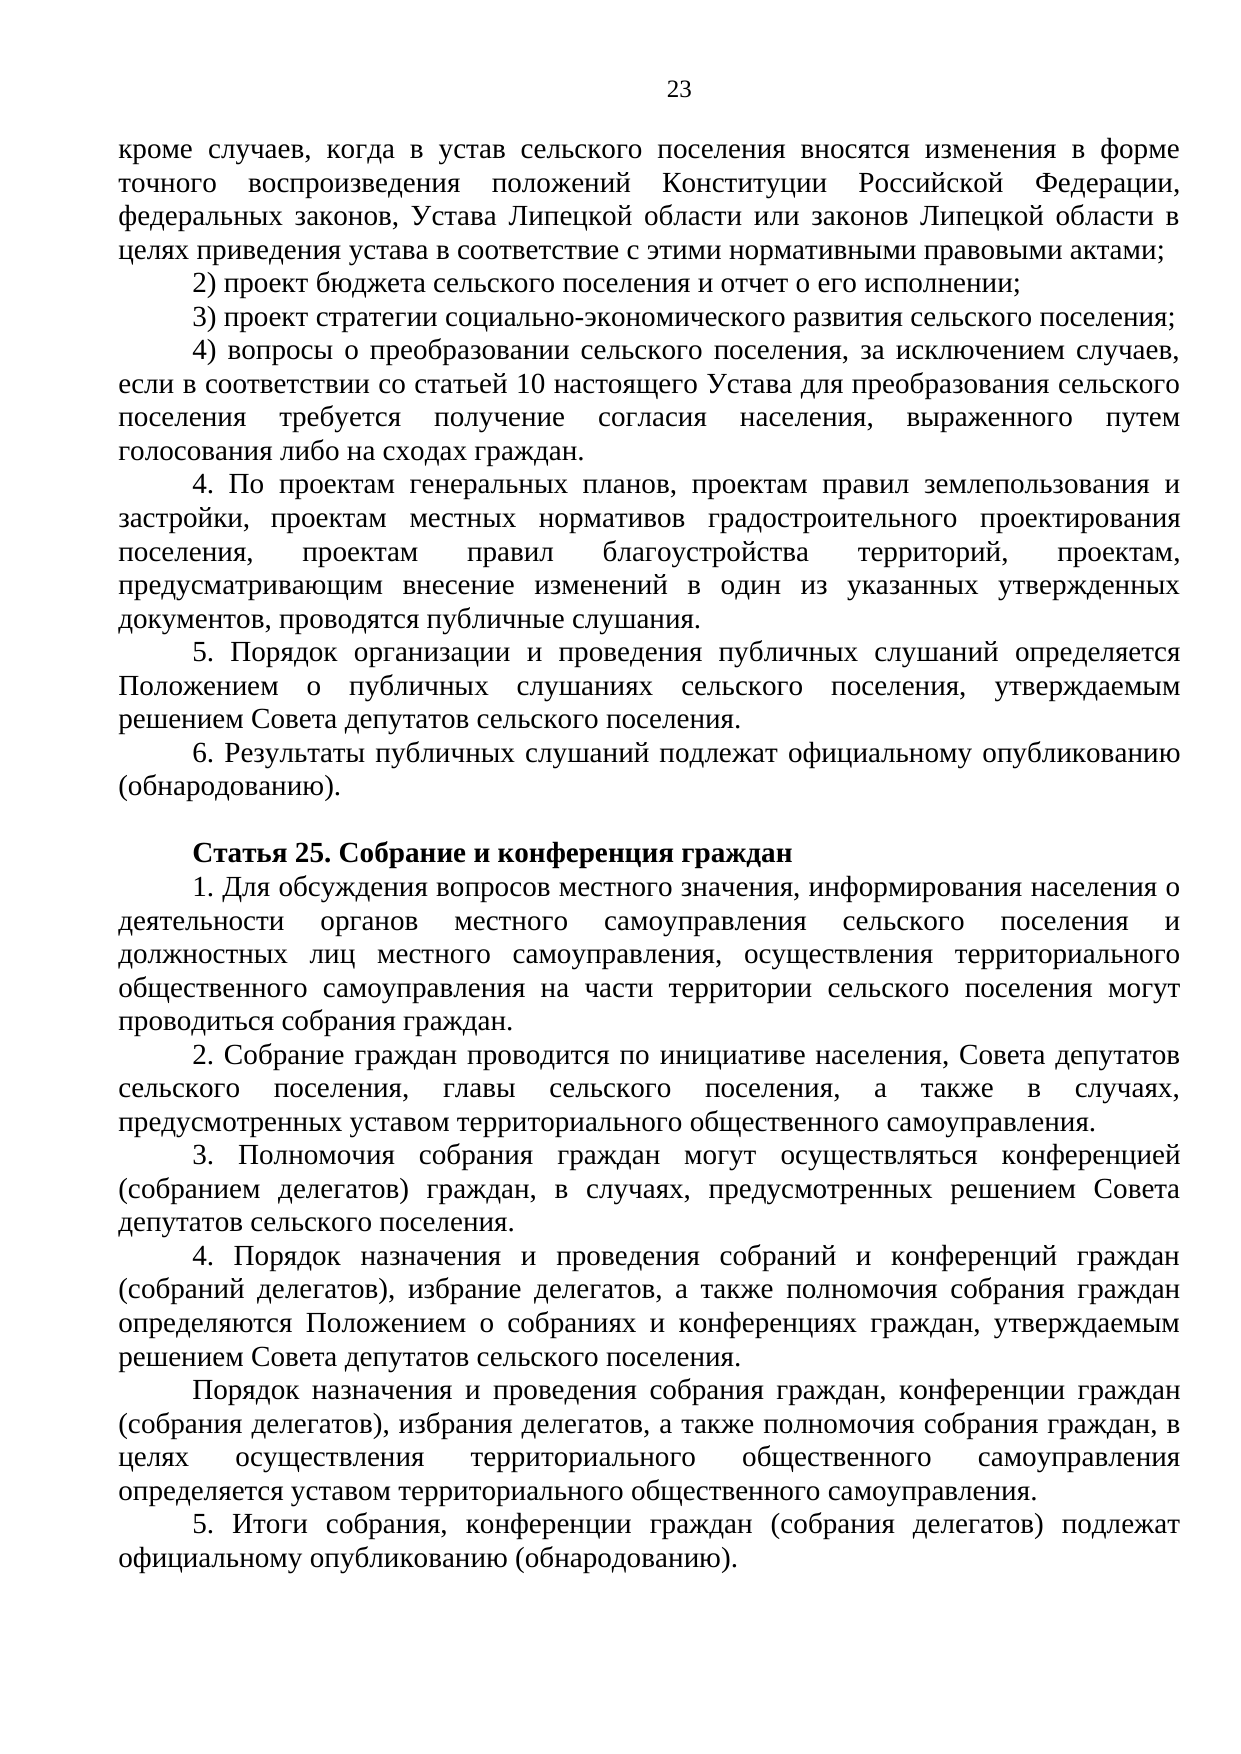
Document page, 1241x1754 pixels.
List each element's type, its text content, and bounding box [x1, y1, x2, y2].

text 1. Для обсуждения вопросов местного значения, информирования населения о деятельности органов местного самоуправления сельского поселения и должностных лиц местного самоуправления, осуществления территориального общественного самоуправления на части территории сельского поселения могут проводиться собрания граждан. [118, 869, 1181, 1037]
text 4. Порядок назначения и проведения собраний и конференций граждан (собраний делегатов), избрание делегатов, а также полномочия собрания граждан определяются Положением о собраниях и конференциях граждан, утверждаемым решением Совета депутатов сельского поселения. [118, 1238, 1181, 1372]
text Порядок назначения и проведения собрания граждан, конференции граждан (собрания делегатов), избрания делегатов, а также полномочия собрания граждан, в целях осуществления территориального общественного самоуправления определяется уставом территориального общественного самоуправления. [118, 1372, 1181, 1506]
text 2) проект бюджета сельского поселения и отчет о его исполнении; [118, 265, 1181, 299]
text 5. Итоги собрания, конференции граждан (собрания делегатов) подлежат официальному опубликованию (обнародованию). [118, 1506, 1181, 1573]
text 3) проект стратегии социально-экономического развития сельского поселения; [118, 299, 1181, 332]
text 4) вопросы о преобразовании сельского поселения, за исключением случаев, если в соответствии со статьей 10 настоящего Устава для преобразования сельского поселения требуется получение согласия населения, выраженного путем голосования либо на сходах граждан. [118, 332, 1181, 467]
text 4. По проектам генеральных планов, проектам правил землепользования и застройки, проектам местных нормативов градостроительного проектирования поселения, проектам правил благоустройства территорий, проектам, предусматривающим внесение изменений в один из указанных утвержденных документов, проводятся публичные слушания. [118, 467, 1181, 634]
text 6. Результаты публичных слушаний подлежат официальному опубликованию (обнародованию). [118, 735, 1181, 802]
text 3. Полномочия собрания граждан могут осуществляться конференцией (собранием делегатов) граждан, в случаях, предусмотренных решением Совета депутатов сельского поселения. [118, 1137, 1181, 1238]
text 2. Собрание граждан проводится по инициативе населения, Совета депутатов сельского поселения, главы сельского поселения, а также в случаях, предусмотренных уставом территориального общественного самоуправления. [118, 1037, 1181, 1137]
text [118, 131, 1181, 265]
text Статья 25. Собрание и конференция граждан [118, 836, 1181, 869]
text 5. Порядок организации и проведения публичных слушаний определяется Положением о публичных слушаниях сельского поселения, утверждаемым решением Совета депутатов сельского поселения. [118, 634, 1181, 735]
